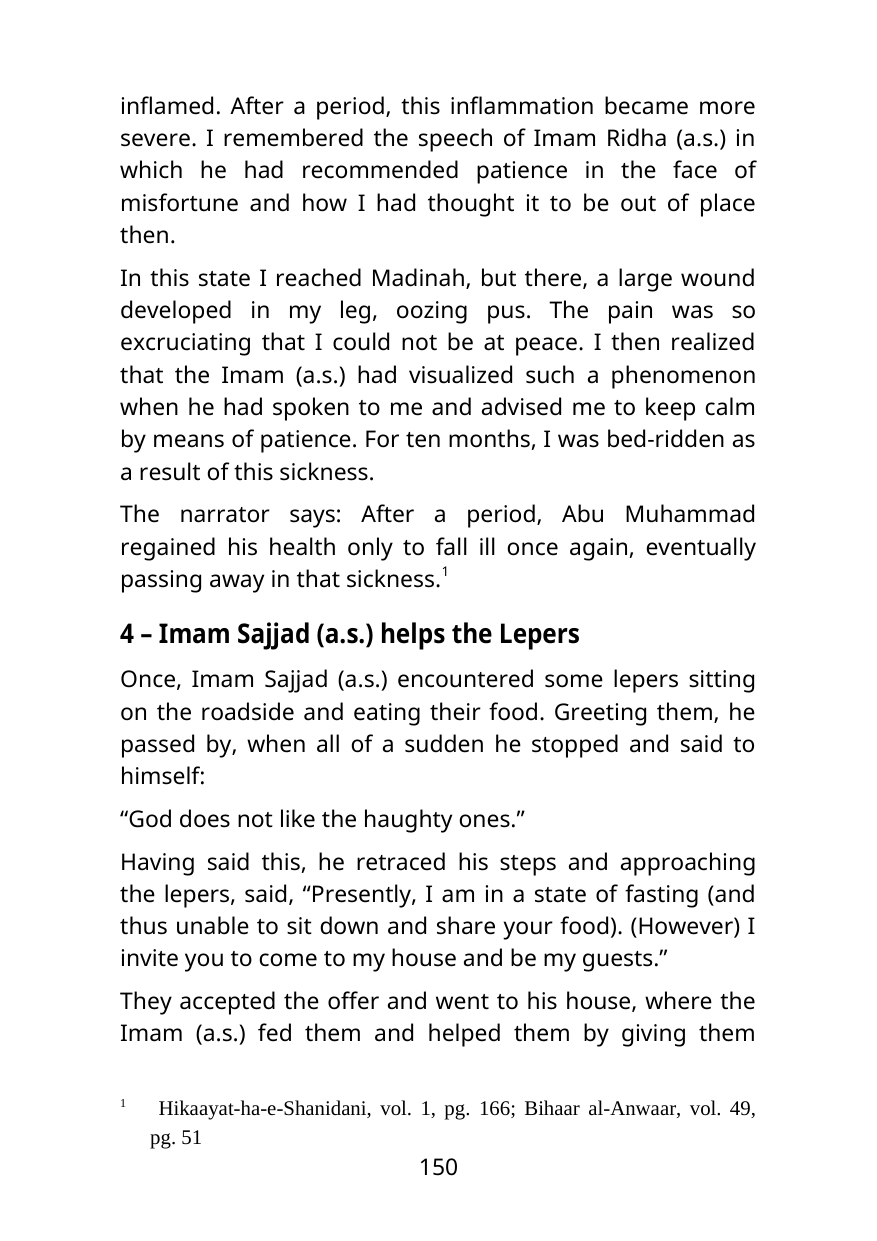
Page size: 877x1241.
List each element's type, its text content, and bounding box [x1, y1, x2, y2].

text The narrator says: After a period, Abu Muhammad regained his health only to fall ill once again, eventually passing away in that sickness. [120, 497, 757, 594]
text In this state I reached Madinah, but there, a large wound developed in my leg, oozing pus. The pain was so excruciating that I could not be at peace. I then realized that the Imam (a.s.) had visualized such a phenomenon when he had spoken to me and advised me to keep calm by means of patience. For ten months, I was bed-ridden as a result of this sickness. [120, 260, 757, 486]
text Once, Imam Sajjad (a.s.) encountered some lepers sitting on the roadside and eating their food. Greeting them, he passed by, when all of a sudden he stopped and said to himself: [120, 662, 757, 791]
subtitle 4 – Imam Sajjad (a.s.) helps the Lepers [120, 614, 757, 651]
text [120, 88, 757, 250]
text Having said this, he retraced his steps and approaching the lepers, said, “Presently, I am in a state of fasting (and thus unable to sit down and share your food). (However) I invite you to come to my house and be my guests.” [120, 844, 757, 973]
text “God does not like the haughty ones.” [120, 801, 757, 834]
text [120, 984, 757, 1048]
